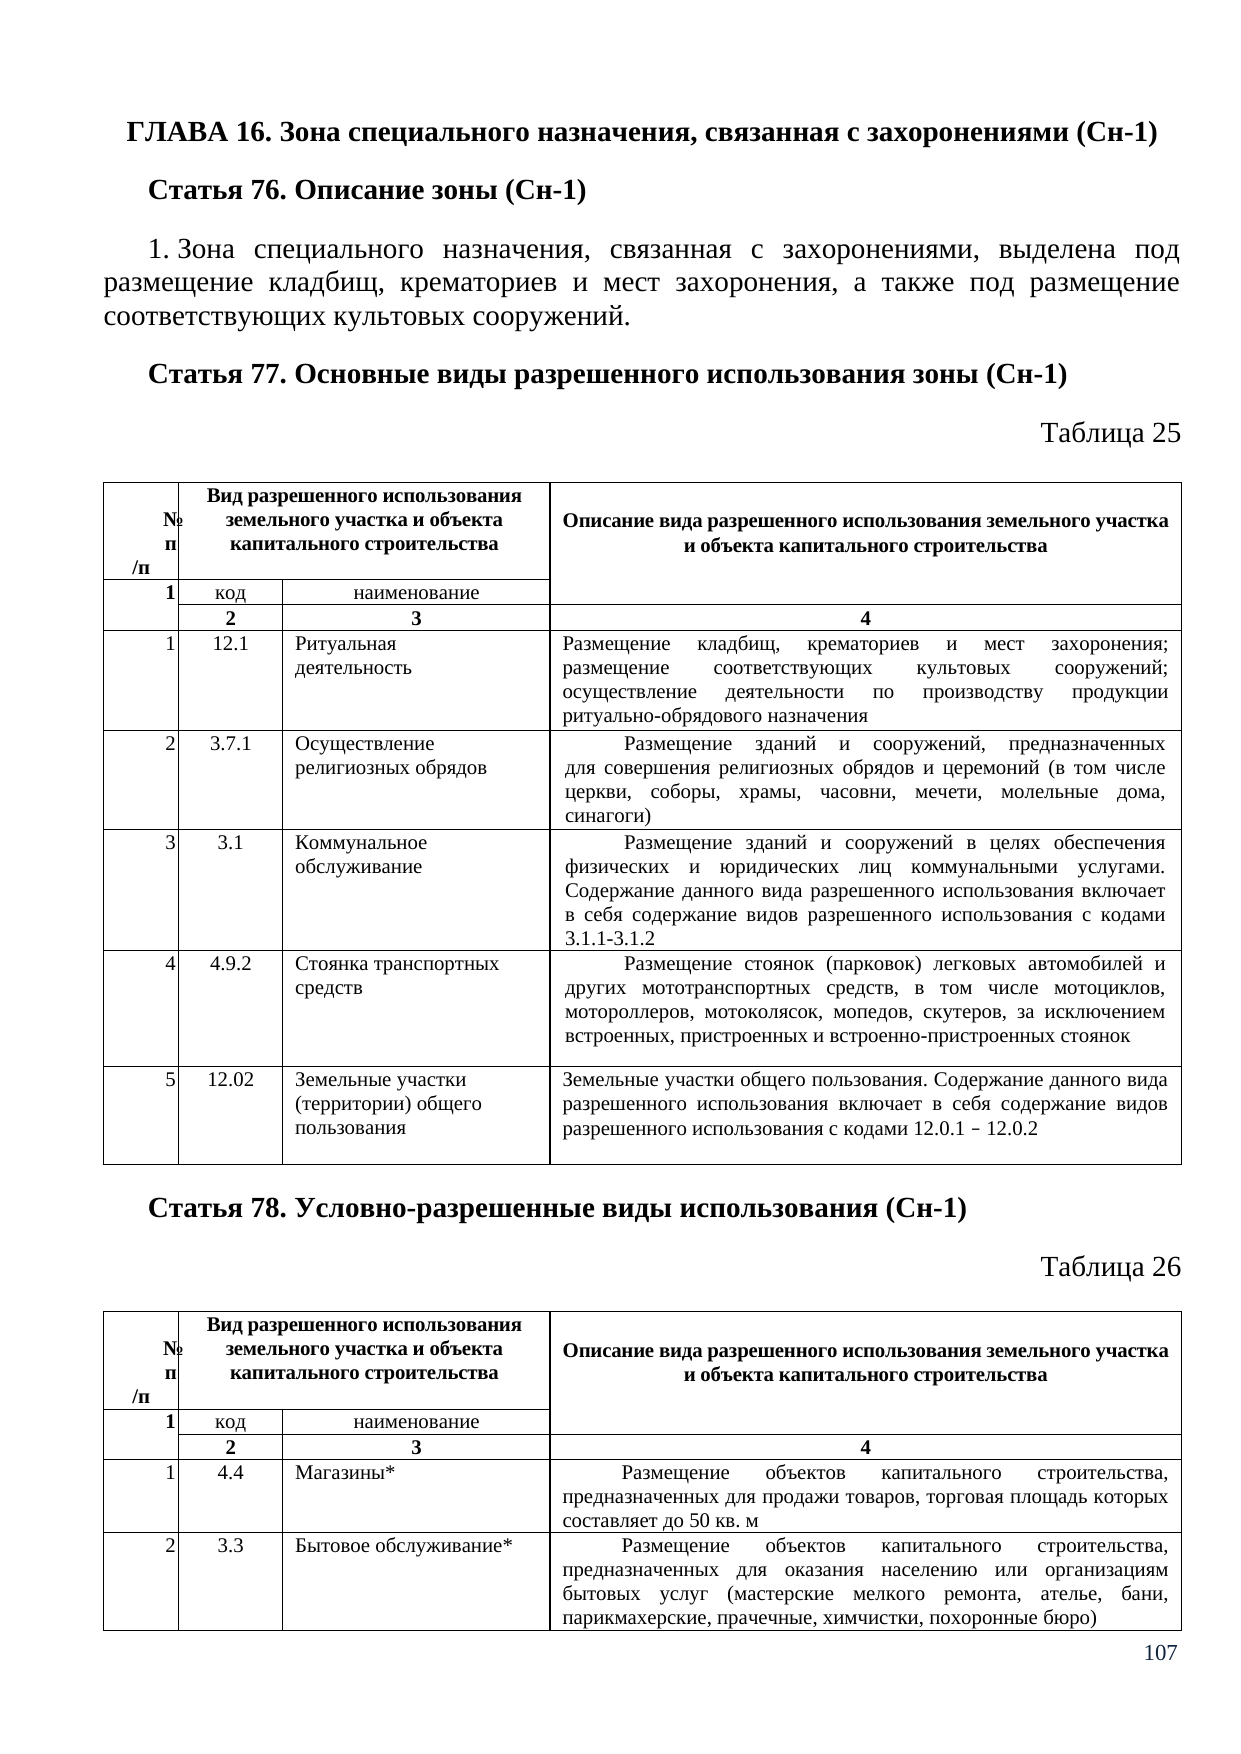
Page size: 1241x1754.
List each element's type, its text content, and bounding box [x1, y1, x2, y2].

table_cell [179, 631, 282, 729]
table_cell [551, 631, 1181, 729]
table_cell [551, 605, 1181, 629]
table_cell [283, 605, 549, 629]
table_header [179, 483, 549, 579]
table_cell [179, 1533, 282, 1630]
text Таблица 25 [103, 415, 1181, 448]
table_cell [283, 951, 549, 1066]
text Статья 77. Основные виды разрешенного использования зоны (Сн-1) [103, 356, 1181, 390]
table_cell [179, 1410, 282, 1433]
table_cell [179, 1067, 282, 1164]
text 1. Зона специального назначения, связанная с захоронениями, выделена под размещение кладбищ, крематориев и мест захоронения, а также под размещение соответствующих культовых сооружений. [103, 231, 1181, 331]
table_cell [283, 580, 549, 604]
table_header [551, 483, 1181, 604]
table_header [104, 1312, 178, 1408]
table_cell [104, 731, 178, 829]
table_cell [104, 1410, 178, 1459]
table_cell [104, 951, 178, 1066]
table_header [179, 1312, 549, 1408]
text Статья 78. Условно-разрешенные виды использования (Сн-1) [103, 1190, 1181, 1224]
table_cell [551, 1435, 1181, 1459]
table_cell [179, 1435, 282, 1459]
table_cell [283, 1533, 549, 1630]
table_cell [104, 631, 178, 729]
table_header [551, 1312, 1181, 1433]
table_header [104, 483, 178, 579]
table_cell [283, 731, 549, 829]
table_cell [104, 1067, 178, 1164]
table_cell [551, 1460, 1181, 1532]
text Статья 76. Описание зоны (Сн-1) [103, 172, 1181, 206]
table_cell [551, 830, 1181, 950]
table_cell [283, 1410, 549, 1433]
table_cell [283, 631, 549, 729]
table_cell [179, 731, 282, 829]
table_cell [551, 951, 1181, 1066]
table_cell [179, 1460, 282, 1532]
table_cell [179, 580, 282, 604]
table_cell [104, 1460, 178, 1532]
text ГЛАВА 16. Зона специального назначения, связанная с захоронениями (Сн-1) [103, 114, 1181, 147]
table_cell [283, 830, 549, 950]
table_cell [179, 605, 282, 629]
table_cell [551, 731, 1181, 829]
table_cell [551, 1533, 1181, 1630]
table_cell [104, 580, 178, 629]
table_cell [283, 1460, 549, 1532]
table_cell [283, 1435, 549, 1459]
text Таблица 26 [103, 1249, 1181, 1282]
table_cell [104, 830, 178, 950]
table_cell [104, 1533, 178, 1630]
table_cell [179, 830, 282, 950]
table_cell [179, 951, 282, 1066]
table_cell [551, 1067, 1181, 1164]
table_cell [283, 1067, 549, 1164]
